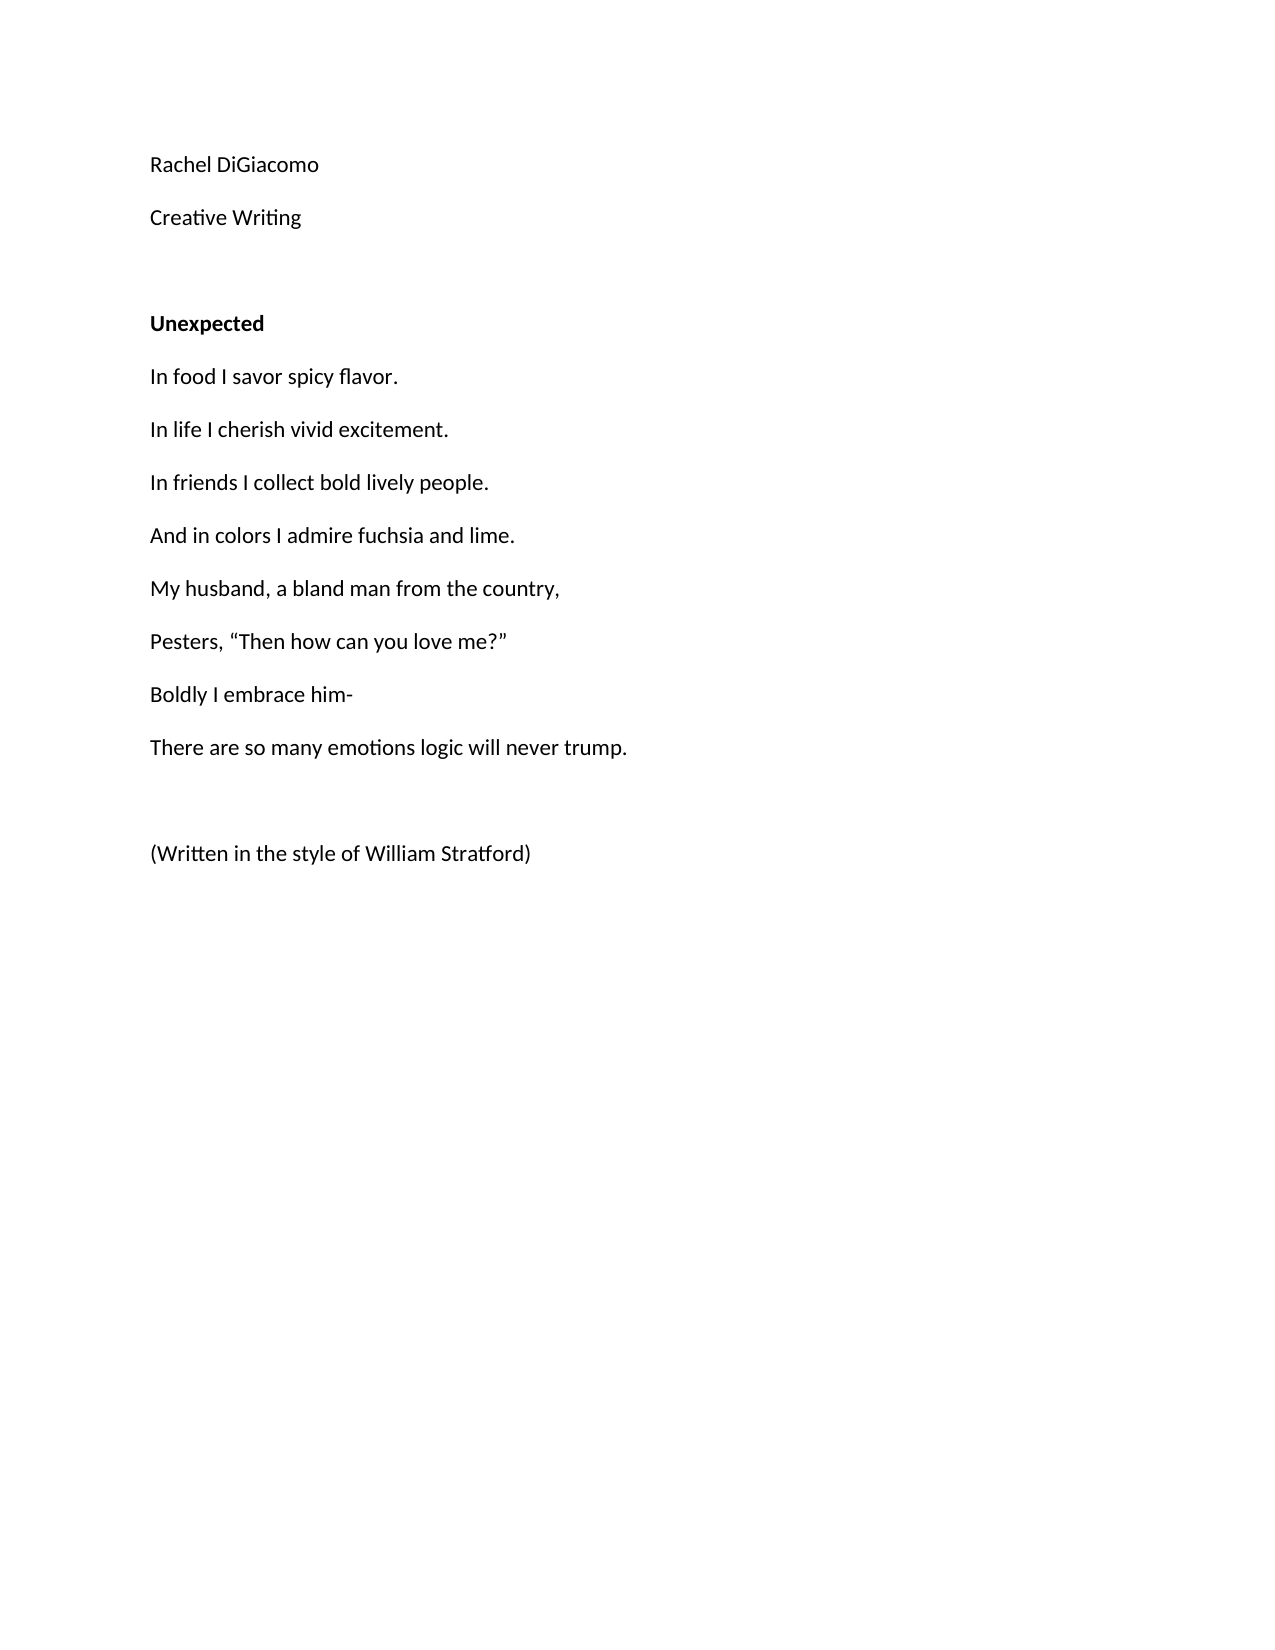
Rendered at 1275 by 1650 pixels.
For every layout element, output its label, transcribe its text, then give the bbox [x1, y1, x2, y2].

text My husband, a bland man from the country, [150, 574, 1125, 602]
text Pesters, “Then how can you love me?” [150, 627, 1125, 655]
text In food I savor spicy flavor. [150, 362, 1125, 390]
text Boldly I embrace him- [150, 680, 1125, 708]
text (Written in the style of William Stratford) [150, 839, 1125, 867]
text There are so many emotions logic will never trump. [150, 733, 1125, 761]
text Creative Writing [150, 203, 1125, 231]
text Rachel DiGiacomo [150, 150, 1125, 178]
text And in colors I admire fuchsia and lime. [150, 521, 1125, 549]
text In friends I collect bold lively people. [150, 468, 1125, 496]
text In life I cherish vivid excitement. [150, 415, 1125, 443]
text Unexpected [150, 309, 1125, 337]
